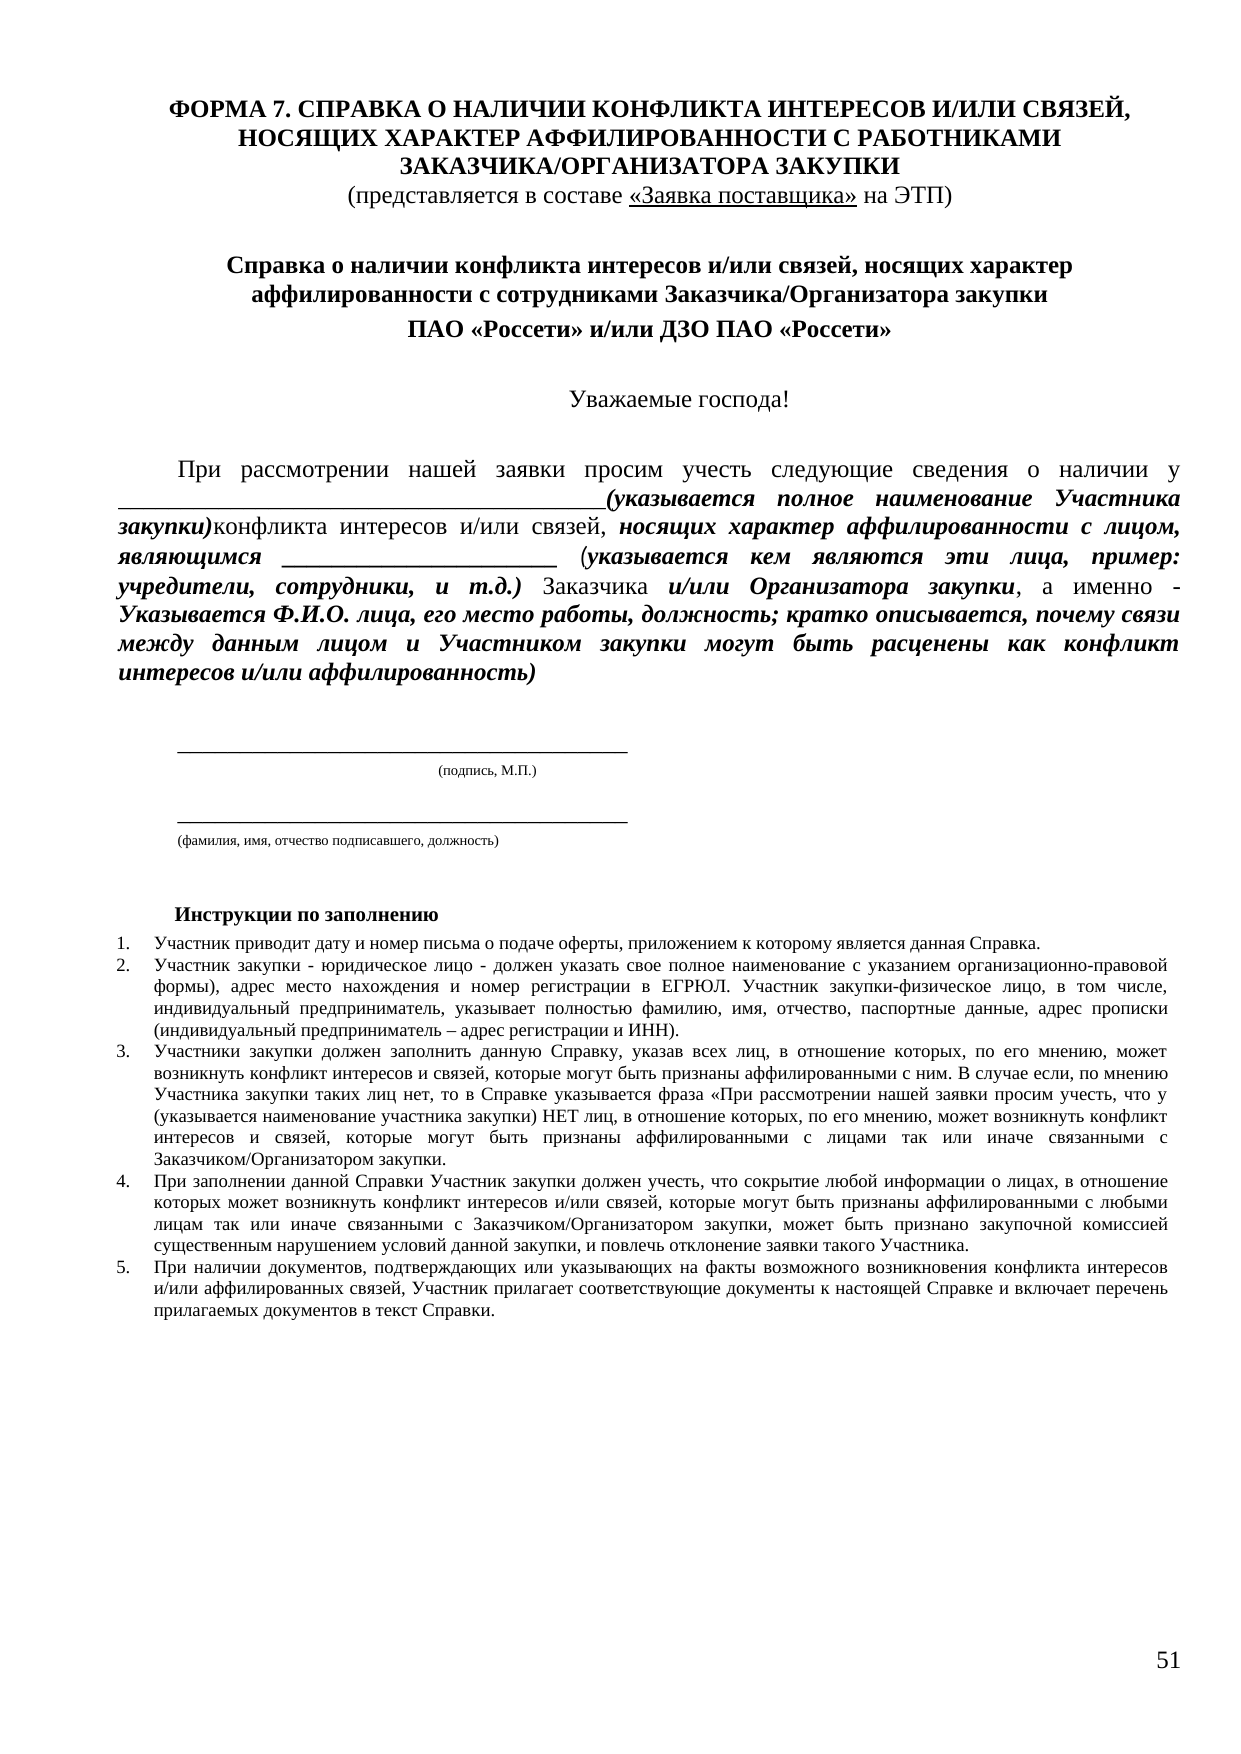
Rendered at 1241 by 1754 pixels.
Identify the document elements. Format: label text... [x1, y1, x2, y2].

list При наличии документов, подтверждающих или указывающих на факты возможного возникновения конфликта интересов и/или аффилированных связей, Участник прилагает соответствующие документы к настоящей Справке и включает перечень прилагаемых документов в текст Справки. [116, 1256, 1169, 1320]
subtitle ФОРМА 7. Справка о наличии конфликта интересов и/или связей, носящих характер аффилированности с работниками Заказчика/Организатора закупки [118, 94, 1181, 180]
text (фамилия, имя, отчество подписавшего, должность) [118, 832, 1181, 861]
text Уважаемые господа! [118, 384, 1181, 413]
list Участник приводит дату и номер письма о подаче оферты, приложением к которому является данная Справка. [116, 932, 1169, 954]
text ПАО «Россети» и/или ДЗО ПАО «Россети» [118, 314, 1181, 343]
text (представляется в составе «Заявка поставщика» на ЭТП) [118, 180, 1181, 209]
list Участники закупки должен заполнить данную Справку, указав всех лиц, в отношение которых, по его мнению, может возникнуть конфликт интересов и связей, которые могут быть признаны аффилированными с ним. В случае если, по мнению Участника закупки таких лиц нет, то в Справке указывается фраза «При рассмотрении нашей заявки просим учесть, что у (указывается наименование участника закупки) НЕТ лиц, в отношение которых, по его мнению, может возникнуть конфликт интересов и связей, которые могут быть признаны аффилированными с лицами так или иначе связанными с Заказчиком/Организатором закупки. [116, 1040, 1169, 1169]
list Участник закупки - юридическое лицо - должен указать свое полное наименование с указанием организационно-правовой формы), адрес место нахождения и номер регистрации в ЕГРЮЛ. Участник закупки-физическое лицо, в том числе, индивидуальный предприниматель, указывает полностью фамилию, имя, отчество, паспортные данные, адрес прописки (индивидуальный предприниматель – адрес регистрации и ИНН). [116, 954, 1169, 1040]
text ____________________________________ [118, 797, 1181, 826]
text Справка о наличии конфликта интересов и/или связей, носящих характер аффилированности с сотрудниками Заказчика/Организатора закупки [118, 250, 1181, 308]
text При рассмотрении нашей заявки просим учесть следующие сведения о наличии у _______________________________________(указывается полное наименование Участника закупки)конфликта интересов и/или связей, носящих характер аффилированности с лицом, являющимся ______________________ (указывается кем являются эти лица, пример: учредители, сотрудники, и т.д.) Заказчика и/или Организатора закупки, а именно - Указывается Ф.И.О. лица, его место работы, должность; кратко описывается, почему связи между данным лицом и Участником закупки могут быть расценены как конфликт интересов и/или аффилированность) [118, 454, 1181, 686]
text (подпись, М.П.) [118, 762, 797, 791]
text ____________________________________ [118, 727, 1181, 756]
list При заполнении данной Справки Участник закупки должен учесть, что сокрытие любой информации о лицах, в отношение которых может возникнуть конфликт интересов и/или связей, которые могут быть признаны аффилированными с любыми лицам так или иначе связанными с Заказчиком/Организатором закупки, может быть признано закупочной комиссией существенным нарушением условий данной закупки, и повлечь отклонение заявки такого Участника. [116, 1169, 1169, 1256]
text Инструкции по заполнению [118, 902, 1181, 926]
